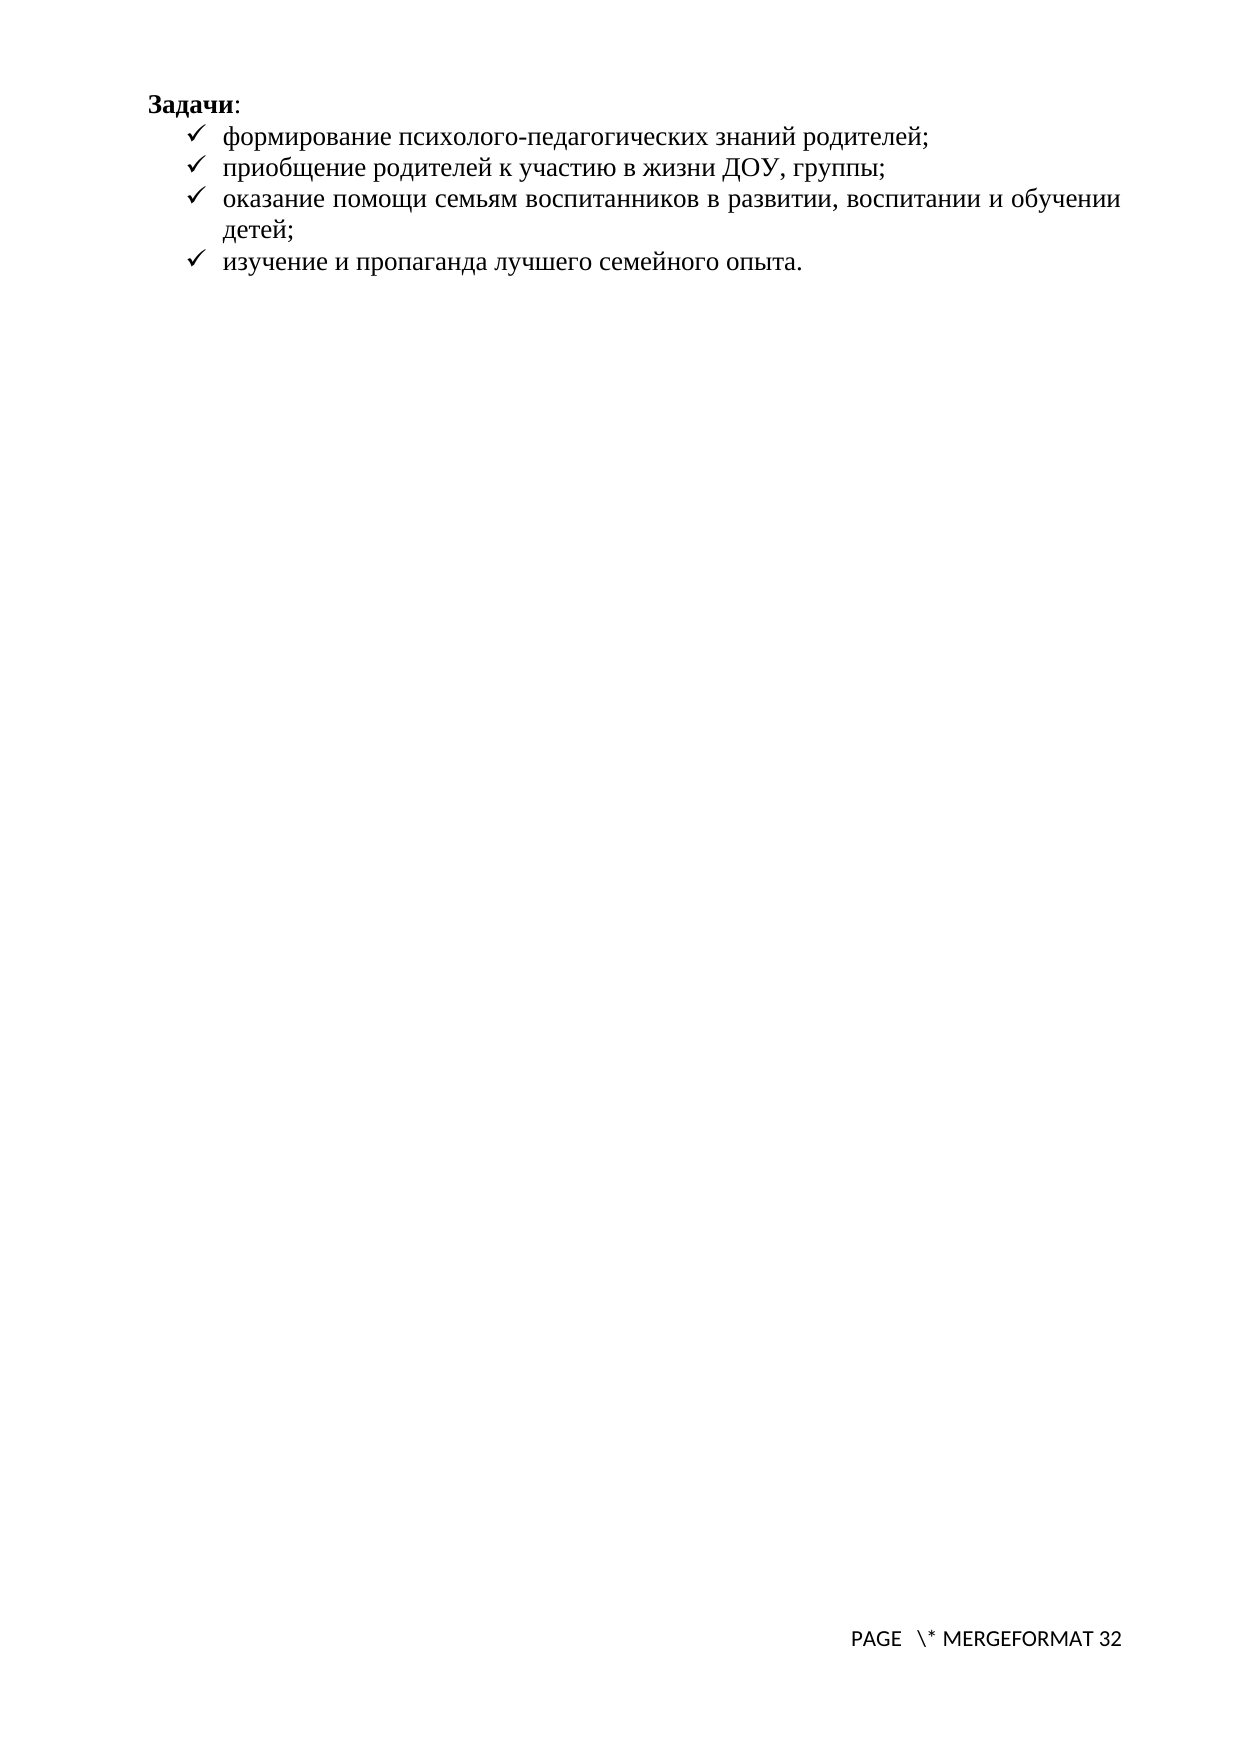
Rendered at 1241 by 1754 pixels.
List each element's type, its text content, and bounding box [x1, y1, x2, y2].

list изучение и пропаганда лучшего семейного опыта. [185, 245, 1122, 276]
text Задачи: [148, 89, 1122, 120]
list оказание помощи семьям воспитанников в развитии, воспитании и обучении детей; [185, 182, 1122, 245]
list приобщение родителей к участию в жизни ДОУ, группы; [185, 151, 1122, 182]
list формирование психолого-педагогических знаний родителей; [185, 120, 1122, 151]
